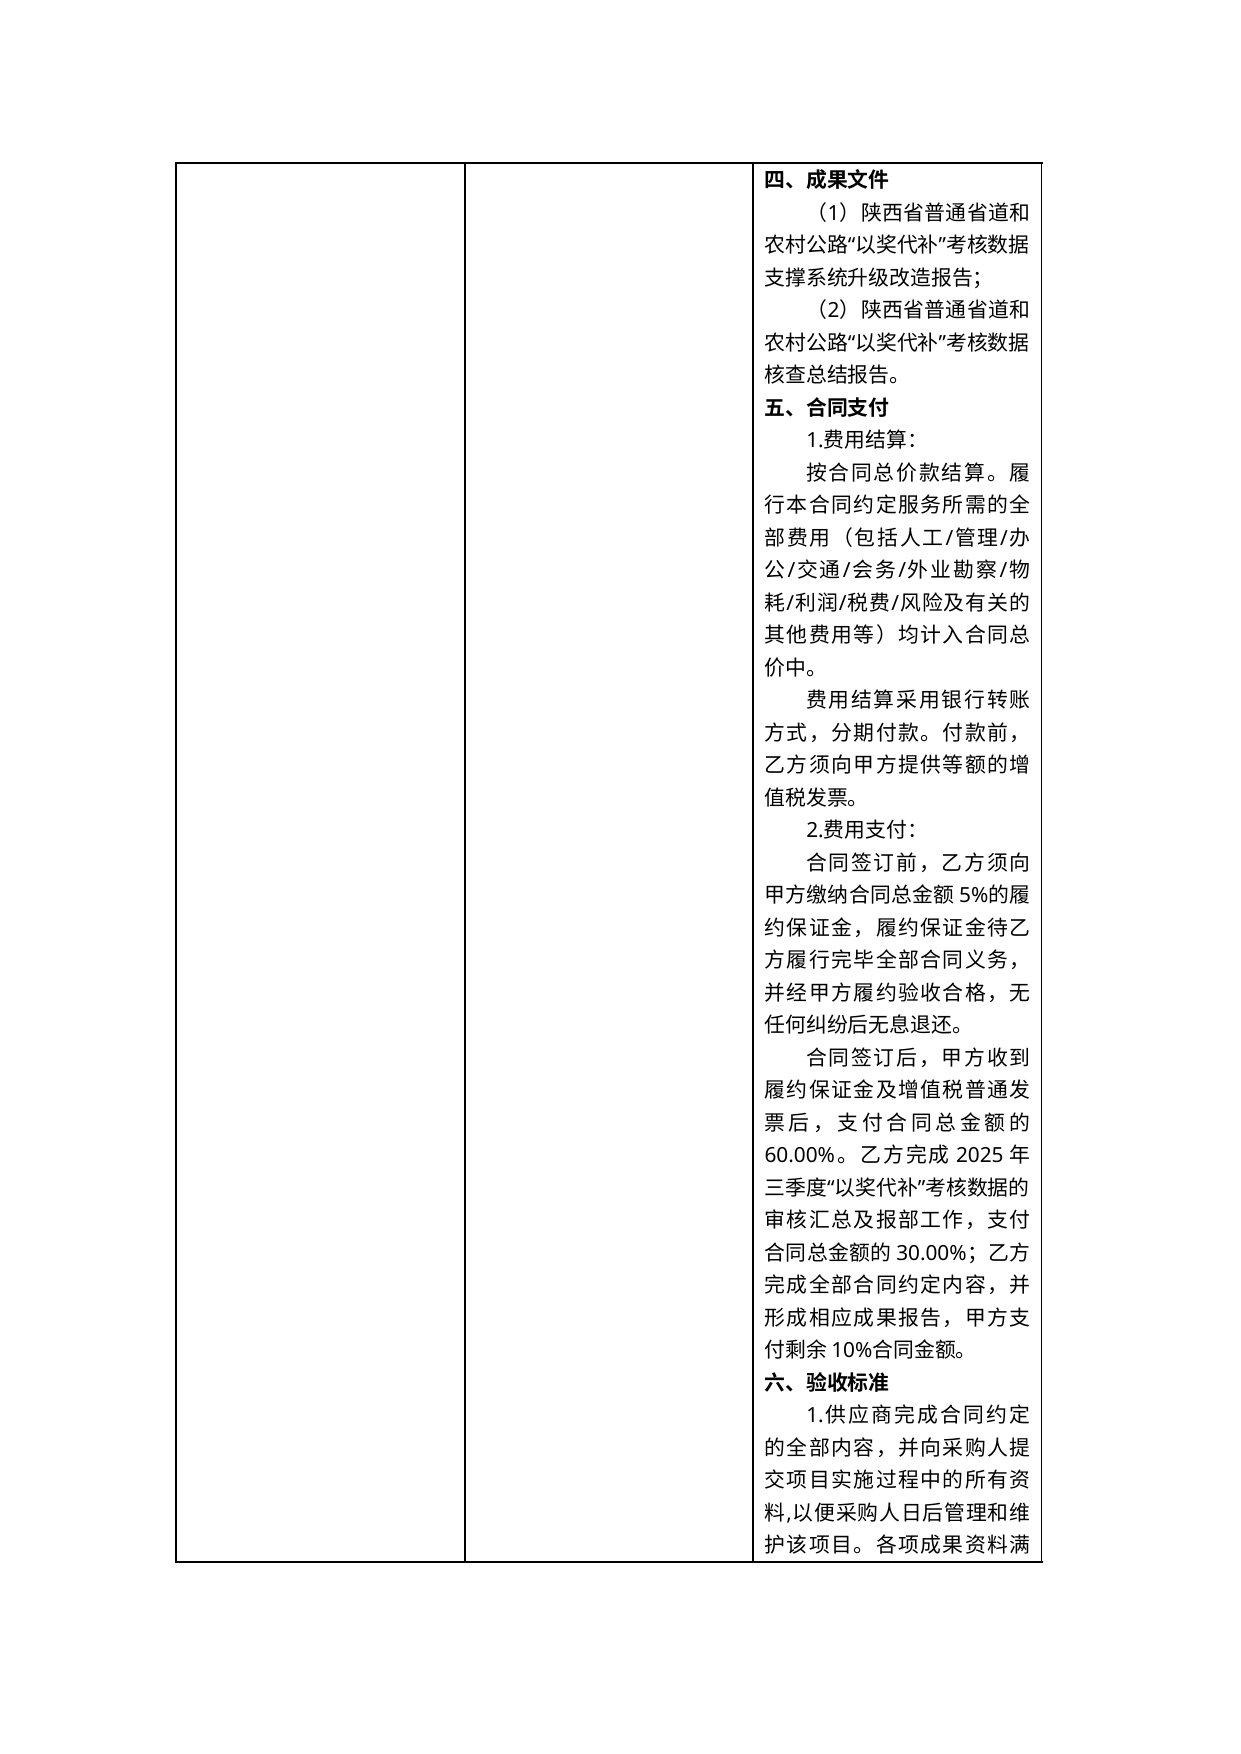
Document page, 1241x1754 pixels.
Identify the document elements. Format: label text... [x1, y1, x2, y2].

table_cell 1 [177, 164, 464, 1561]
table_cell [466, 164, 752, 1561]
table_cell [754, 164, 1041, 1561]
